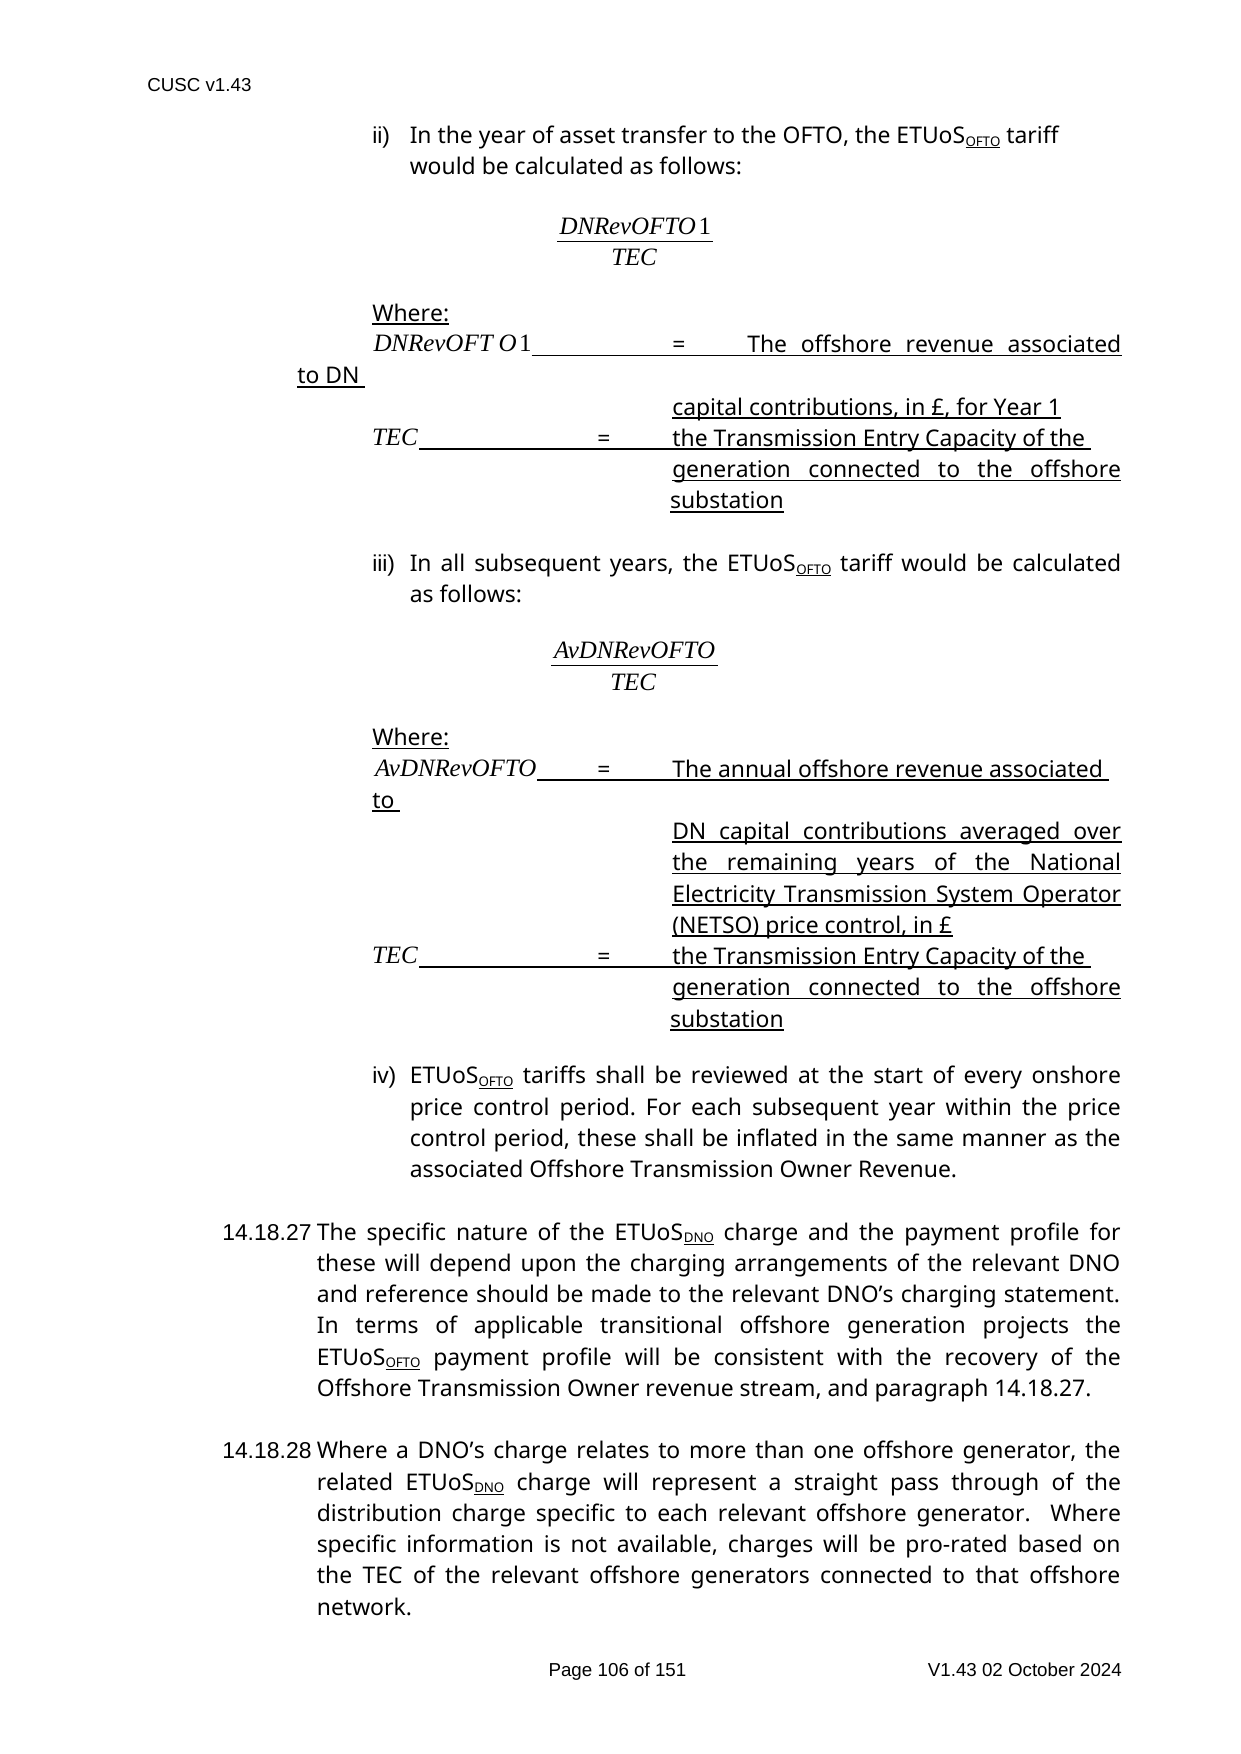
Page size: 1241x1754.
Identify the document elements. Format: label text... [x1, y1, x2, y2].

text Where: [297, 297, 1121, 328]
text DN capital contributions averaged over the remaining years of the National Electricity Transmission System Operator (NETSO) price control, in £ [672, 906, 1121, 940]
list The specific nature of the ETUoSDNO charge and the payment profile for these will depend upon the charging arrangements of the relevant DNO and reference should be made to the relevant DNO’s charging statement. In terms of applicable transitional offshore generation projects the ETUoSOFTO payment profile will be consistent with the recovery of the Offshore Transmission Owner revenue stream, and paragraph 14.18.27. [222, 1215, 1121, 1403]
text DN capital contributions averaged over the remaining years of the National Electricity Transmission System Operator (NETSO) price control, in £ [672, 815, 1121, 841]
text DN capital contributions averaged over the remaining years of the National Electricity Transmission System Operator (NETSO) price control, in £ [672, 843, 1121, 873]
list Where a DNO’s charge relates to more than one offshore generator, the related ETUoSDNO charge will represent a straight pass through of the distribution charge specific to each relevant offshore generator. Where specific information is not available, charges will be pro-rated based on the TEC of the relevant offshore generators connected to that offshore network. [222, 1434, 1121, 1622]
text = The annual offshore revenue associated [372, 752, 1121, 784]
text = The offshore revenue associated to DN [297, 328, 1121, 391]
text = the Transmission Entry Capacity of the [297, 940, 1121, 971]
list ETUoSOFTO tariffs shall be reviewed at the start of every onshore price control period. For each subsequent year within the price control period, these shall be inflated in the same manner as the associated Offshore Transmission Owner Revenue. [372, 1059, 1121, 1184]
text Where: [372, 721, 1121, 752]
text capital contributions, in £, for Year 1 [670, 391, 1121, 422]
text to [372, 784, 1121, 815]
text generation connected to the offshore substation [670, 453, 1121, 516]
text generation connected to the offshore substation [670, 971, 1121, 1034]
text DN capital contributions averaged over the remaining years of the National Electricity Transmission System Operator (NETSO) price control, in £ [672, 874, 1121, 904]
list In the year of asset transfer to the OFTO, the ETUoSOFTO tariff would be calculated as follows: [372, 119, 1121, 181]
text = the Transmission Entry Capacity of the [297, 422, 1121, 453]
list In all subsequent years, the ETUoSOFTO tariff would be calculated as follows: [372, 547, 1121, 609]
